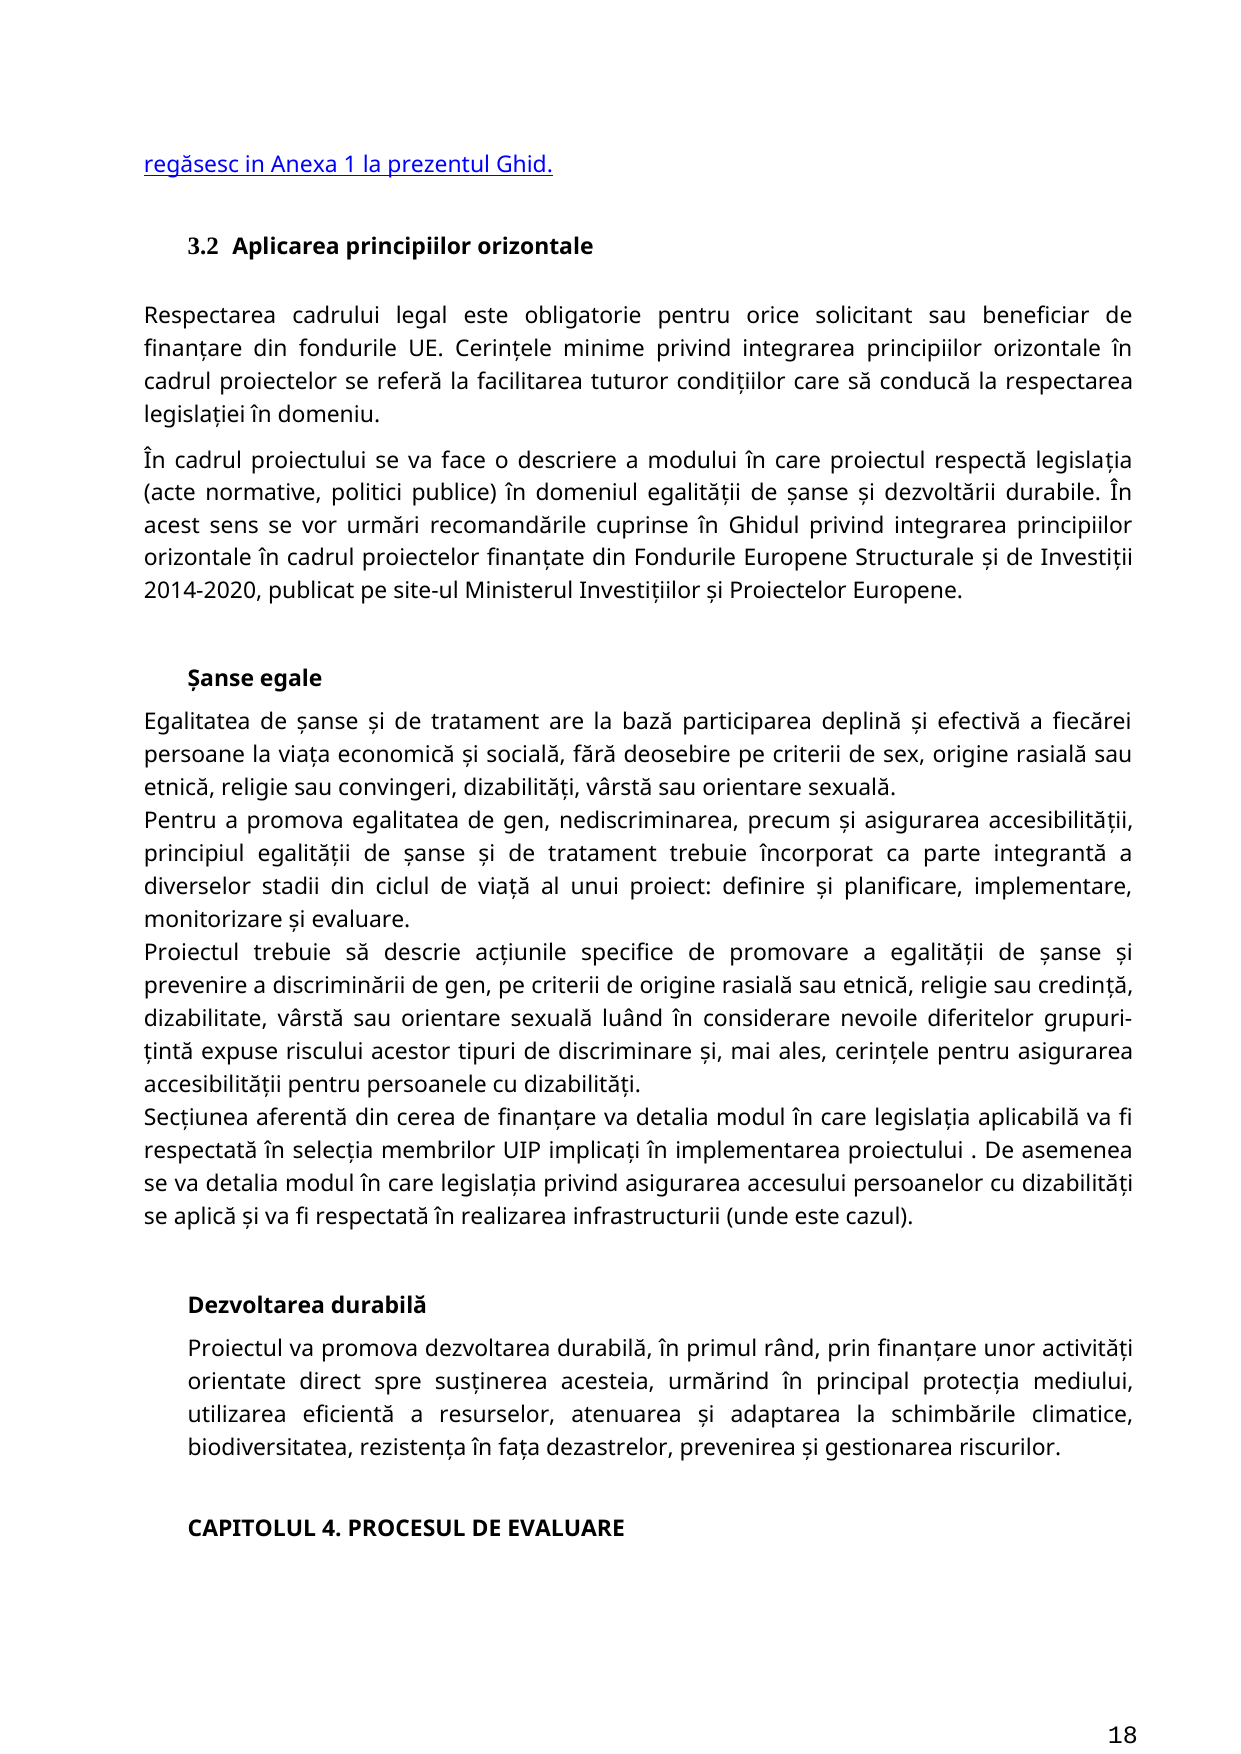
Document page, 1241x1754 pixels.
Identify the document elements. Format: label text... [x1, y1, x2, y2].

subtitle Şanse egale [187, 665, 1138, 692]
text Proiectul trebuie să descrie acţiunile specifice de promovare a egalităţii de şanse şi prevenire a discriminării de gen, pe criterii de origine rasială sau etnică, religie sau credinţă, dizabilitate, vârstă sau orientare sexuală luând în considerare nevoile diferitelor grupuri-ţintă expuse riscului acestor tipuri de discriminare şi, mai ales, cerinţele pentru asigurarea accesibilităţii pentru persoanele cu dizabilităţi. [144, 934, 1133, 1099]
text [144, 150, 1133, 178]
subtitle Dezvoltarea durabilă [187, 1292, 1138, 1319]
text Egalitatea de şanse şi de tratament are la bază participarea deplină şi efectivă a fiecărei persoane la viaţa economică şi socială, fără deosebire pe criterii de sex, origine rasială sau etnică, religie sau convingeri, dizabilităţi, vârstă sau orientare sexuală. [144, 703, 1133, 802]
subtitle CAPITOLUL 4. PROCESUL DE EVALUARE [187, 1514, 1138, 1542]
subtitle Aplicarea principiilor orizontale [187, 232, 1138, 260]
text Secţiunea aferentă din cerea de finanţare va detalia modul în care legislaţia aplicabilă va fi respectată în selecţia membrilor UIP implicaţi în implementarea proiectului . De asemenea se va detalia modul în care legislaţia privind asigurarea accesului persoanelor cu dizabilităţi se aplică şi va fi respectată în realizarea infrastructurii (unde este cazul). [144, 1099, 1133, 1231]
text Proiectul va promova dezvoltarea durabilă, în primul rând, prin finanţare unor activităţi orientate direct spre susţinerea acesteia, urmărind în principal protecţia mediului, utilizarea eficientă a resurselor, atenuarea şi adaptarea la schimbările climatice, biodiversitatea, rezistenţa în faţa dezastrelor, prevenirea şi gestionarea riscurilor. [187, 1330, 1133, 1462]
text Respectarea cadrului legal este obligatorie pentru orice solicitant sau beneficiar de finanţare din fondurile UE. Cerințele minime privind integrarea principiilor orizontale în cadrul proiectelor se referă la facilitarea tuturor condiţiilor care să conducă la respectarea legislaţiei în domeniu. [144, 297, 1133, 429]
text Pentru a promova egalitatea de gen, nediscriminarea, precum şi asigurarea accesibilităţii, principiul egalităţii de şanse şi de tratament trebuie încorporat ca parte integrantă a diverselor stadii din ciclul de viaţă al unui proiect: definire şi planificare, implementare, monitorizare şi evaluare. [144, 802, 1133, 934]
text În cadrul proiectului se va face o descriere a modului în care proiectul respectă legislaţia (acte normative, politici publice) în domeniul egalităţii de şanse şi dezvoltării durabile. În acest sens se vor urmări recomandările cuprinse în Ghidul privind integrarea principiilor orizontale în cadrul proiectelor finanţate din Fondurile Europene Structurale şi de Investiţii 2014-2020, publicat pe site-ul Ministerul Investiţiilor şi Proiectelor Europene. [144, 442, 1133, 605]
